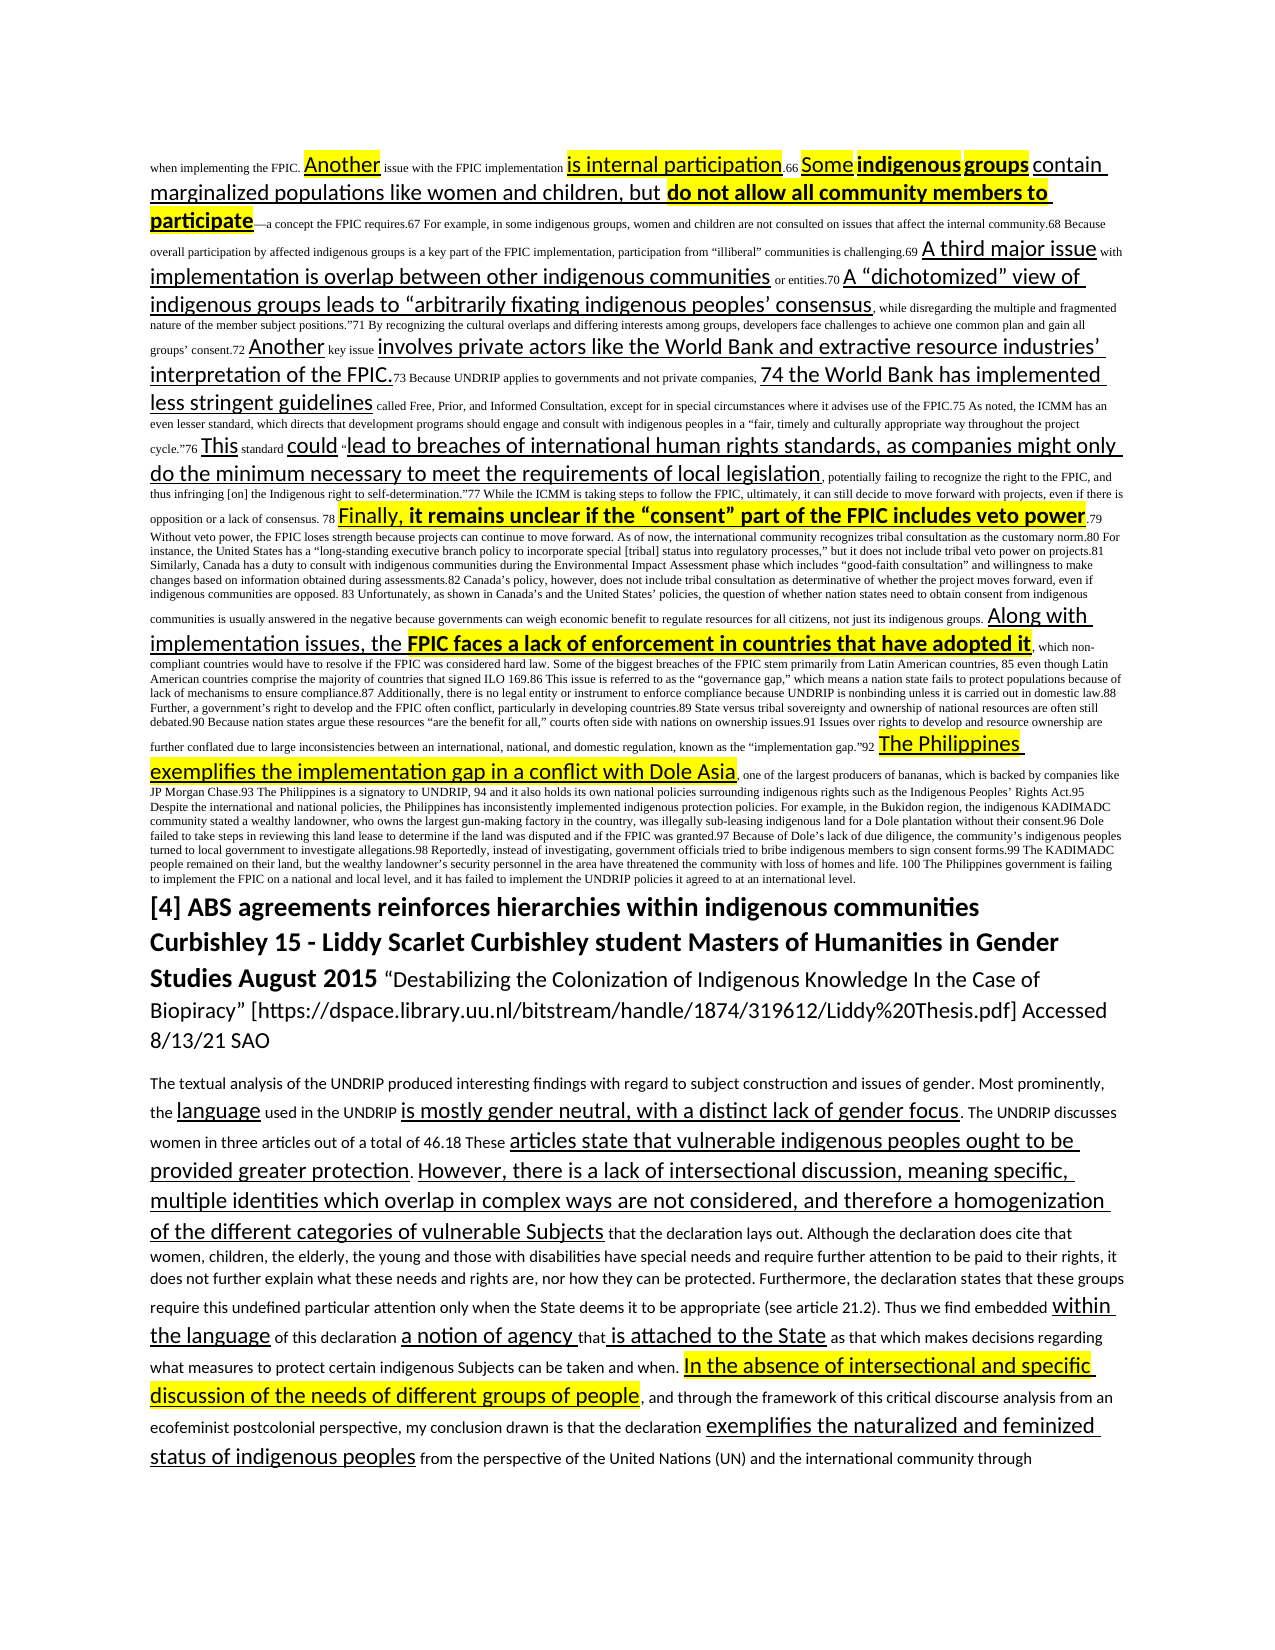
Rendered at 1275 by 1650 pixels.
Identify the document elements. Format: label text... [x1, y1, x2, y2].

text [150, 150, 1125, 886]
text Curbishley 15 - Liddy Scarlet Curbishley student Masters of Humanities in Gender Studies August 2015 “Destabilizing the Colonization of Indigenous Knowledge In the Case of Biopiracy” [https://dspace.library.uu.nl/bitstream/handle/1874/319612/Liddy%20Thesis.pdf] Accessed 8/13/21 SAO [150, 926, 1125, 1055]
subtitle [4] ABS agreements reinforces hierarchies within indigenous communities [150, 890, 1125, 923]
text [150, 1073, 1125, 1470]
